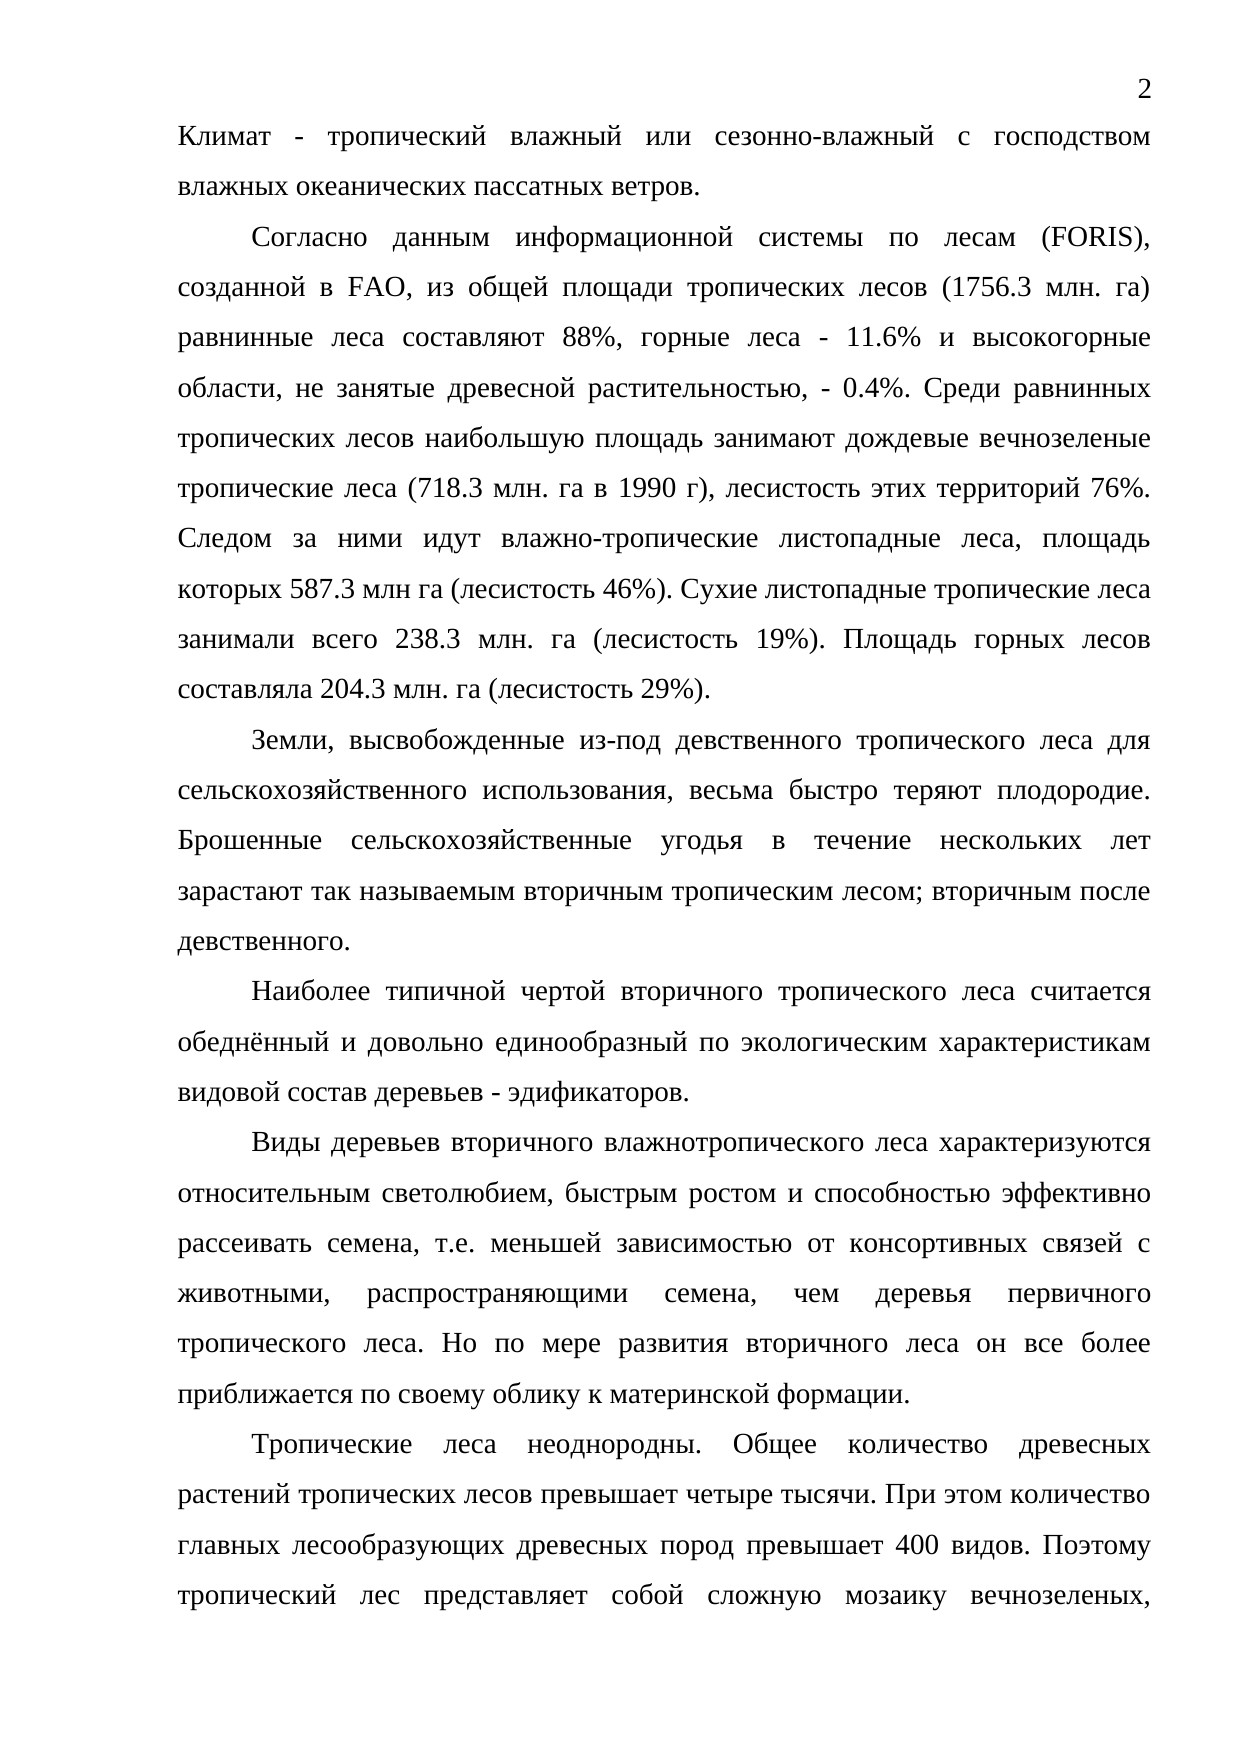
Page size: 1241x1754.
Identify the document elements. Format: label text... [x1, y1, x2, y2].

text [177, 118, 1152, 202]
text Согласно данным информационной системы по лесам (FORIS), созданной в FAO, из общей площади тропических лесов (1756.3 млн. га) равнинные леса составляют 88%, горные леса - 11.6% и высокогорные области, не занятые древесной растительностью, - 0.4%. Среди равнинных тропических лесов наибольшую площадь занимают дождевые вечнозеленые тропические леса (718.3 млн. га в 1990 г), лесистость этих территорий 76%. Следом за ними идут влажно-тропические листопадные леса, площадь которых 587.3 млн га (лесистость 46%). Сухие листопадные тропические леса занимали всего 238.3 млн. га (лесистость 19%). Площадь горных лесов составляла 204.3 млн. га (лесистость 29%). [177, 219, 1152, 705]
text Наиболее типичной чертой вторичного тропического леса считается обеднённый и довольно единообразный по экологическим характеристикам видовой состав деревьев - эдификаторов. [177, 973, 1152, 1108]
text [177, 1426, 1152, 1611]
text Виды деревьев вторичного влажнотропического леса характеризуются относительным светолюбием, быстрым ростом и способностью эффективно рассеивать семена, т.е. меньшей зависимостью от консортивных связей с животными, распространяющими семена, чем деревья первичного тропического леса. Но по мере развития вторичного леса он все более приближается по своему облику к материнской формации. [177, 1124, 1152, 1409]
text Земли, высвобожденные из-под девственного тропического леса для сельскохозяйственного использования, весьма быстро теряют плодородие. Брошенные сельскохозяйственные угодья в течение нескольких лет зарастают так называемым вторичным тропическим лесом; вторичным после девственного. [177, 722, 1152, 957]
